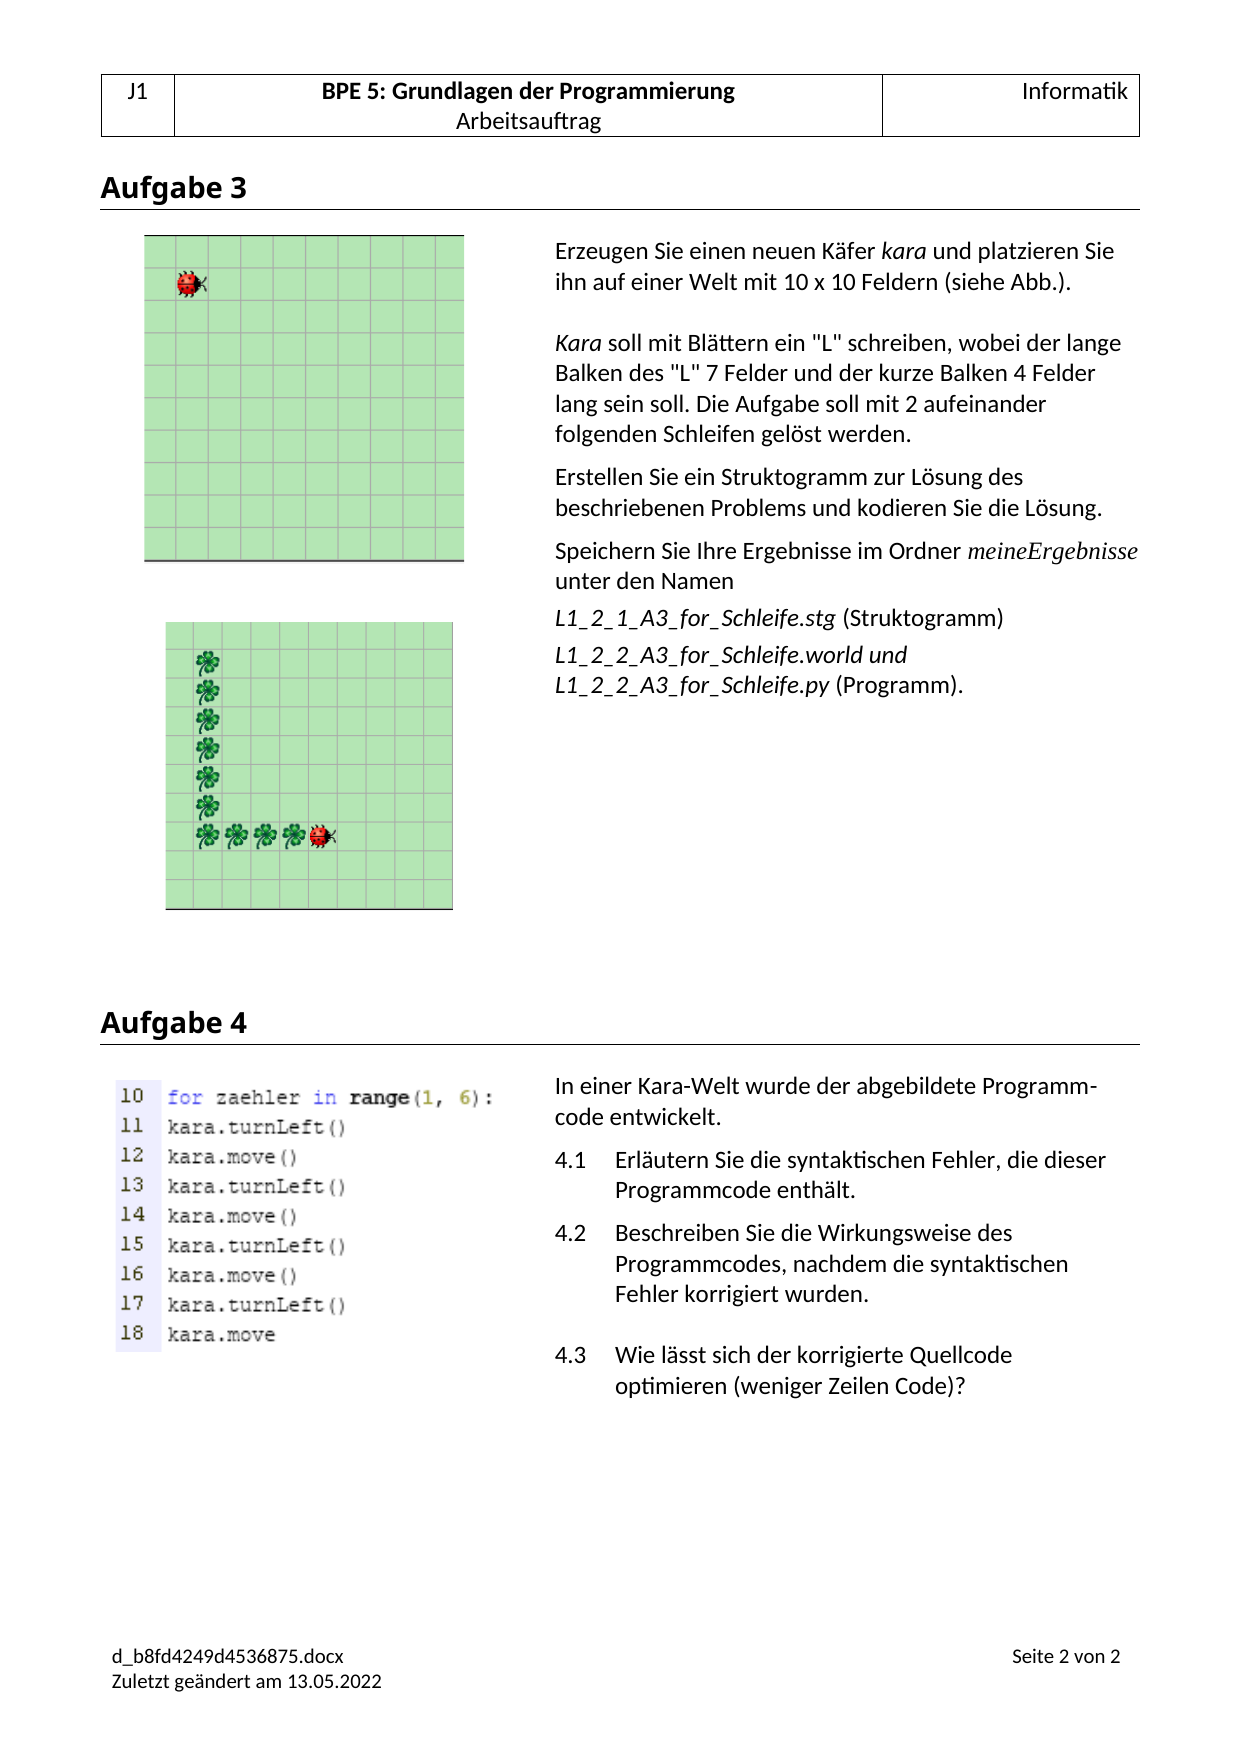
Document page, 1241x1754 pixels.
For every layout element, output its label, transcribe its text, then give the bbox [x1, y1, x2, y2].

table_header [100, 1070, 543, 1462]
text Aufgabe 4 [100, 1003, 1140, 1044]
text Aufgabe 3 [100, 167, 1140, 209]
table_header In einer Kara-Welt wurde der abgebildete Programmcode entwickelt. 4.1 Erläutern Sie die syntaktischen Fehler, die dieser Programmcode enthält. 4.2 Beschreiben Sie die Wirkungsweise des Programmcodes, nachdem die syntaktischen Fehler korrigiert wurden. 4.3 Wie lässt sich der korrigierte Quellcode optimieren (weniger Zeilen Code)? [543, 1070, 1119, 1462]
picture [144, 235, 465, 564]
table_header [100, 235, 543, 911]
picture [115, 1080, 509, 1352]
picture [165, 622, 453, 911]
table_header Erzeugen Sie einen neuen Käfer kara und platzieren Sie ihn auf einer Welt mit 10 x 10 Feldern (siehe Abb.). Kara soll mit Blättern ein "L" schreiben, wobei der lange Balken des "L" 7 Felder und der kurze Balken 4 Felder lang sein soll. Die Aufgabe soll mit 2 aufeinander folgenden Schleifen gelöst werden. Erstellen Sie ein Struktogramm zur Lösung des beschriebenen Problems und kodieren Sie die Lösung. Speichern Sie Ihre Ergebnisse im Ordner meineErgebnisse unter den Namen L1_2_1_A3_for_Schleife.stg (Struktogramm) L1_2_2_A3_for_Schleife.world und L1_2_2_A3_for_Schleife.py (Programm). [544, 235, 1149, 911]
